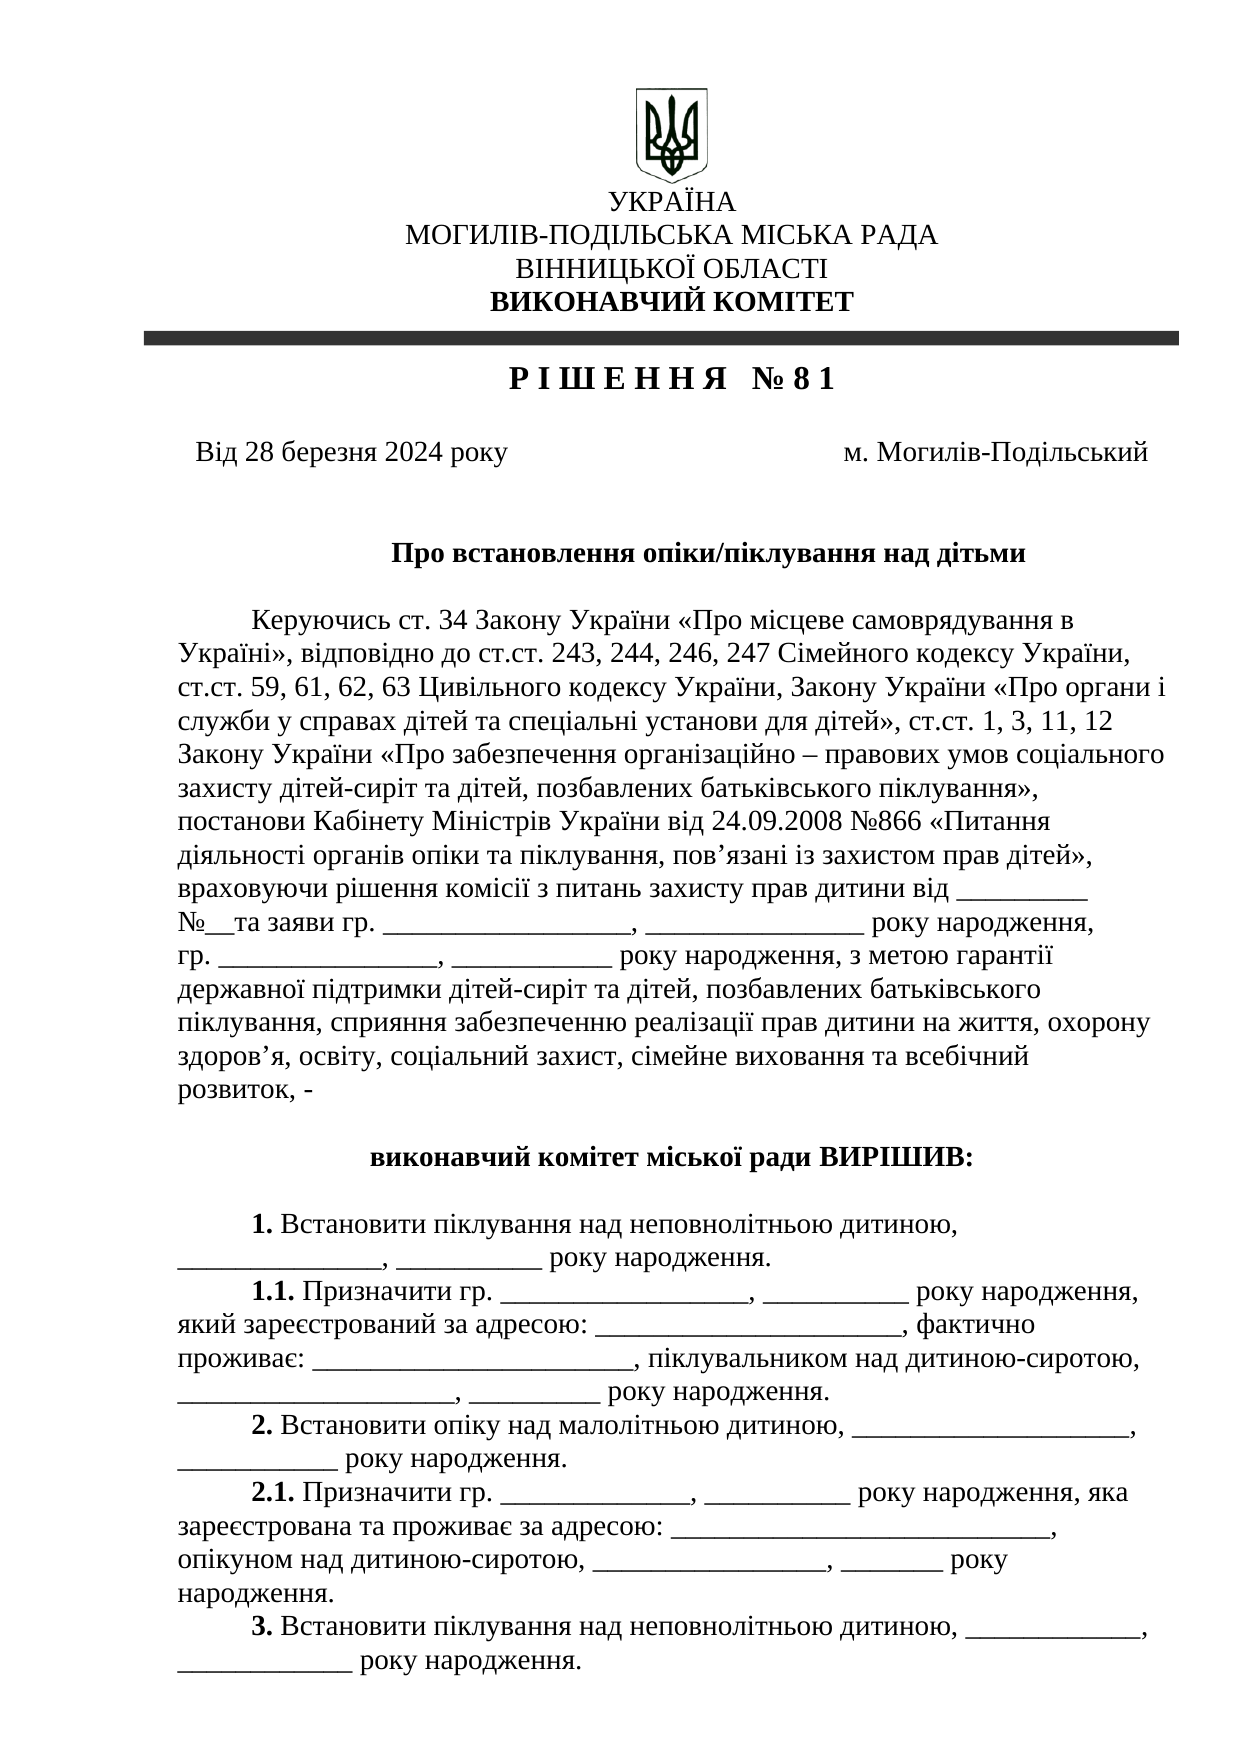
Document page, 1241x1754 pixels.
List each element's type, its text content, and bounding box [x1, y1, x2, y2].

picture [636, 88, 708, 184]
text розвиток, - [177, 1072, 1167, 1105]
text 1. Встановити піклування над неповнолітньою дитиною, ______________, __________ року народження. [177, 1206, 1167, 1273]
text Про встановлення опіки/піклування над дітьми [177, 535, 1167, 568]
text виконавчий комітет міської ради ВИРІШИВ: [177, 1139, 1167, 1172]
text 2.1. Призначити гр. _____________, __________ року народження, яка зареєстрована та проживає за адресою: __________________________, опікуном над дитиною-сиротою, ________________, _______ року народження. [177, 1474, 1167, 1608]
text УКРАЇНА МОГИЛІВ-ПОДІЛЬСЬКА МІСЬКА РАДА ВІННИЦЬКОЇ ОБЛАСТІ [177, 184, 1167, 284]
text Від 28 березня 2024 року м. Могилів-Подільський [177, 434, 1167, 468]
text 3. Встановити піклування над неповнолітньою дитиною, ____________, ____________ року народження. [177, 1608, 1167, 1675]
text Керуючись ст. 34 Закону України «Про місцеве самоврядування в Україні», відповідно до ст.ст. 243, 244, 246, 247 Сімейного кодексу України, ст.ст. 59, 61, 62, 63 Цивільного кодексу України, Закону України «Про органи і служби у справах дітей та спеціальні установи для дітей», ст.ст. 1, 3, 11, 12 Закону України «Про забезпечення організаційно – правових умов соціального захисту дітей-сиріт та дітей, позбавлених батьківського піклування», постанови Кабінету Міністрів України від 24.09.2008 №866 «Питання діяльності органів опіки та піклування, пов’язані із захистом прав дітей», враховуючи рішення комісії з питань захисту прав дитини від _________ №__та заяви гр. _________________, _______________ року народження, [177, 602, 1167, 937]
text 2. Встановити опіку над малолітньою дитиною, ___________________, ___________ року народження. [177, 1407, 1167, 1474]
text ВИКОНАВЧИЙ КОМІТЕТ [177, 284, 1167, 318]
text 1.1. Призначити гр. _________________, __________ року народження, який зареєстрований за адресою: _____________________, фактично проживає: ______________________, піклувальником над дитиною-сиротою, ___________________, _________ року народження. [177, 1273, 1167, 1407]
text гр. _______________, ___________ року народження, з метою гарантії державної підтримки дітей-сиріт та дітей, позбавлених батьківського піклування, сприяння забезпеченню реалізації прав дитини на життя, охорону здоров’я, освіту, соціальний захист, сімейне виховання та всебічний [177, 937, 1167, 1072]
text РІШЕННЯ №81 [177, 346, 1167, 397]
